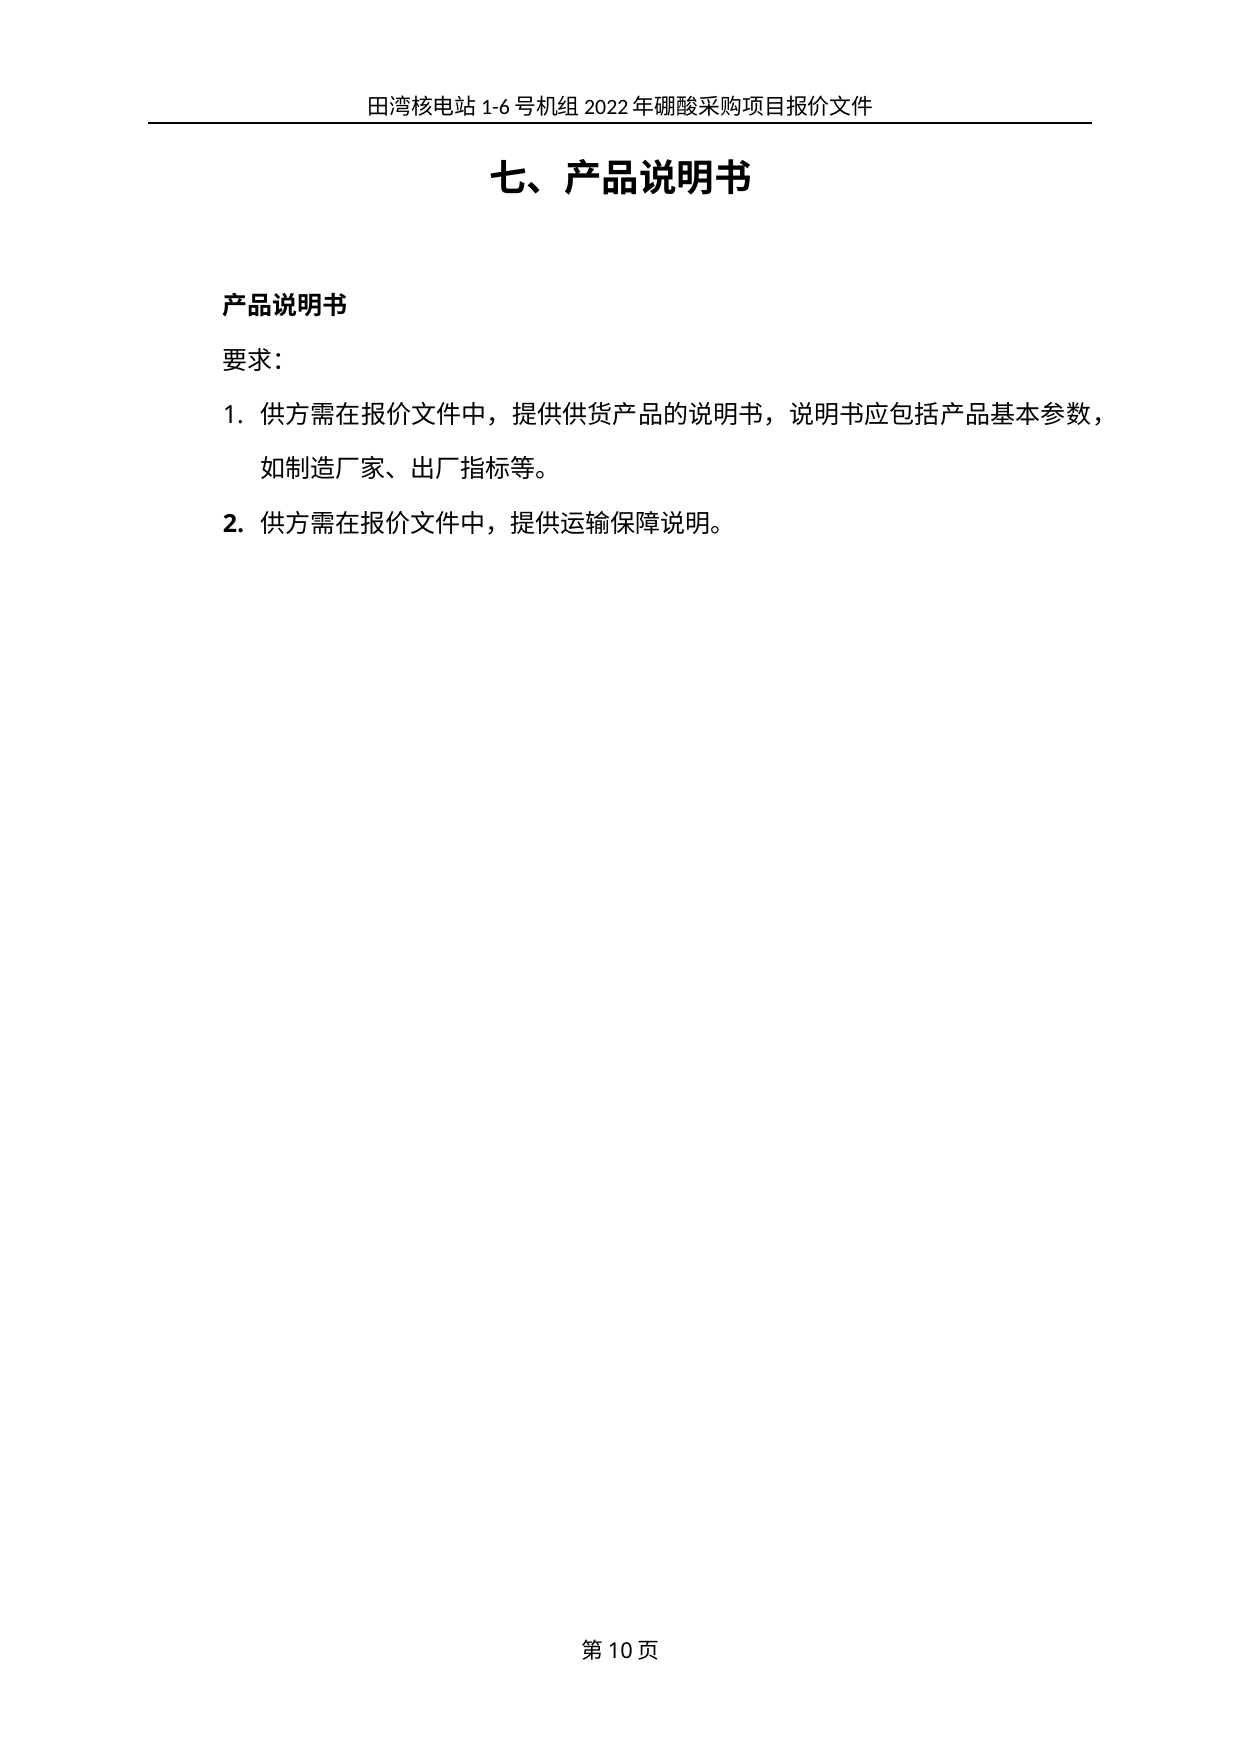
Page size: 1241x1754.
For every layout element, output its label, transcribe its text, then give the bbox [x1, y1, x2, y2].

subtitle 七、产品说明书 [148, 148, 1092, 202]
list 要求： [223, 340, 1092, 376]
list 供方需在报价文件中，提供供货产品的说明书，说明书应包括产品基本参数，如制造厂家、出厂指标等。 [223, 394, 1092, 485]
list 产品说明书 [223, 286, 1092, 322]
list 供方需在报价文件中，提供运输保障说明。 [223, 503, 1092, 539]
